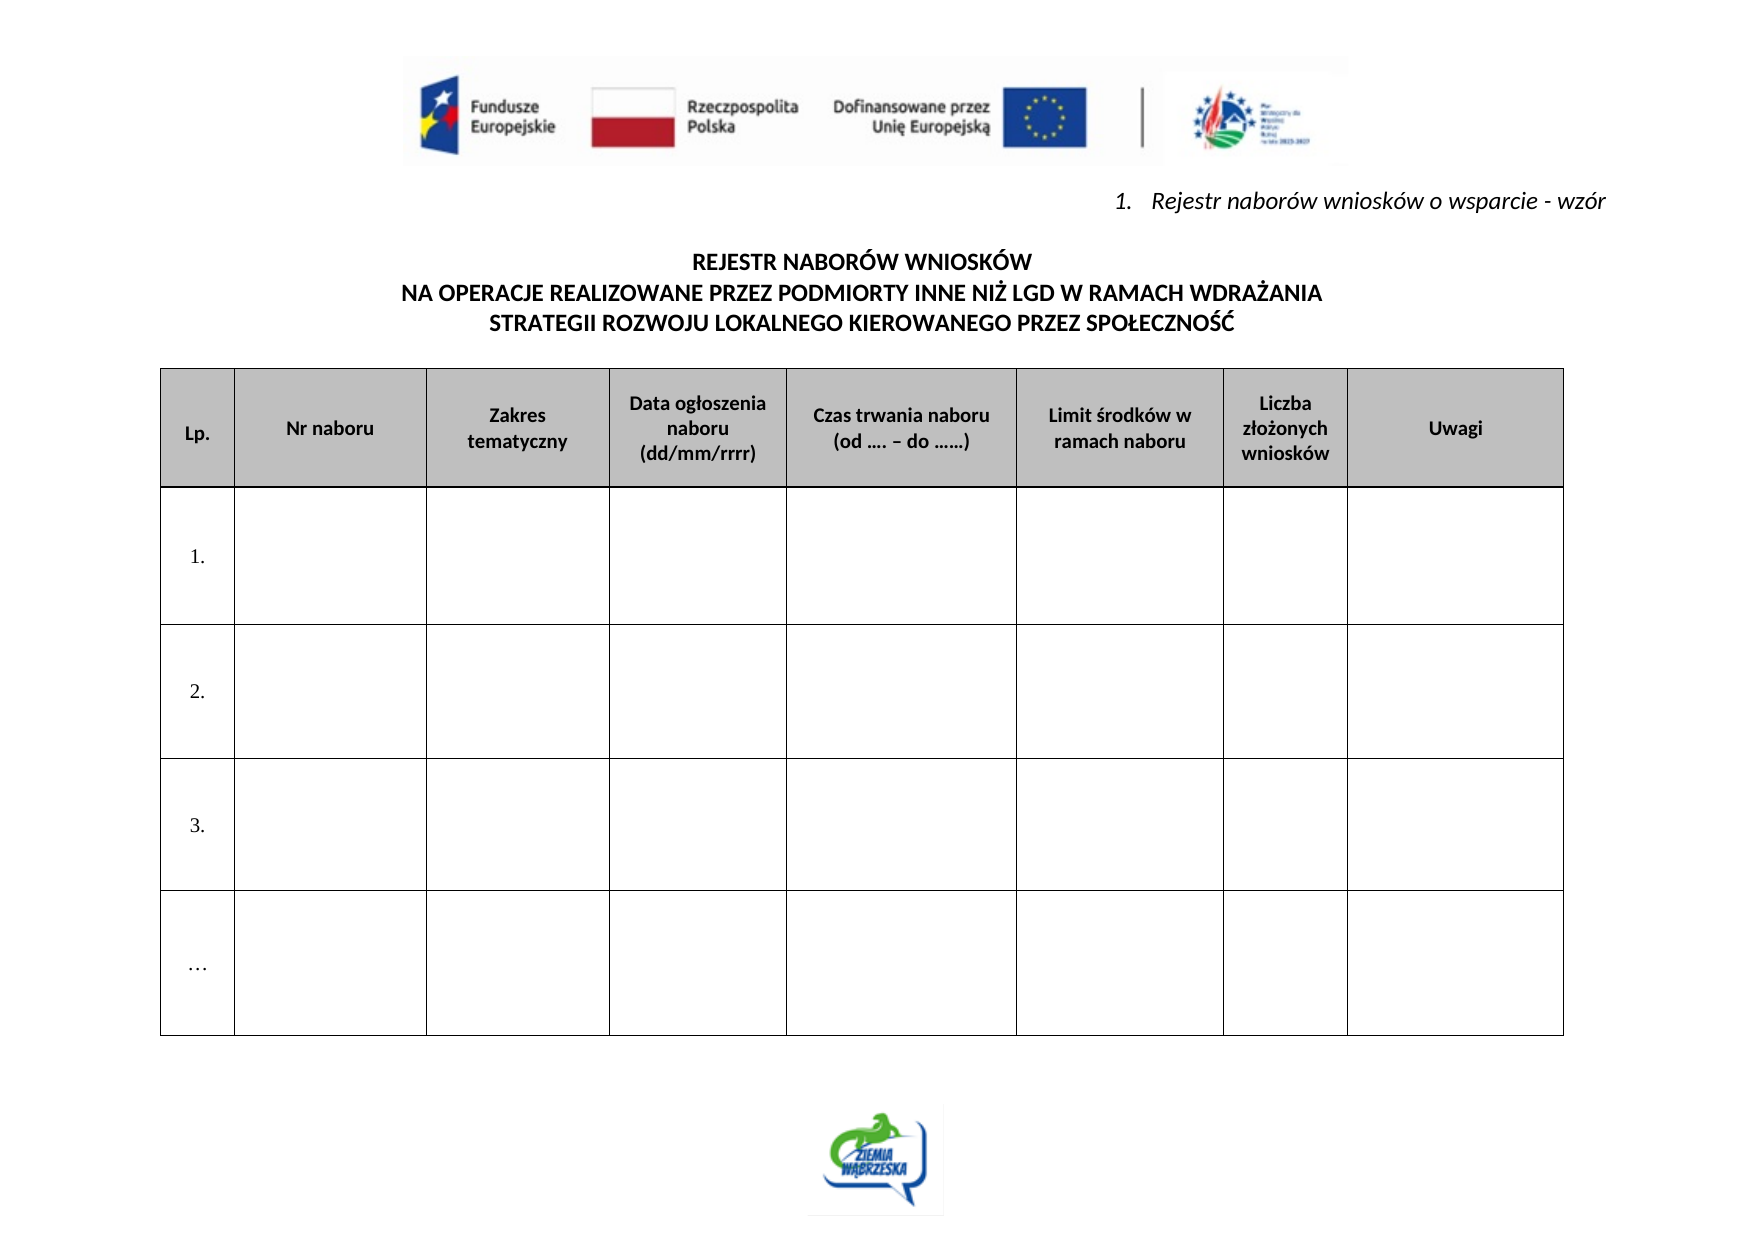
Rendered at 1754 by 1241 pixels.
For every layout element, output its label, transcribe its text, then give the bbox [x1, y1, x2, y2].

table_header Limit środków w ramach naboru [1017, 369, 1223, 486]
text NA OPERACJE REALIZOWANE PRZEZ PODMIORTY INNE NIŻ LGD W RAMACH WDRAŻANIA [118, 277, 1606, 307]
table_cell [1224, 891, 1347, 1035]
picture [403, 56, 1349, 166]
table_header Uwagi [1348, 369, 1563, 486]
table_cell [427, 891, 609, 1035]
table_cell [1348, 488, 1563, 624]
table_cell [1017, 891, 1223, 1035]
table_header Data ogłoszenia naboru (dd/mm/rrrr) [610, 369, 786, 486]
table_cell [1348, 759, 1563, 890]
table_cell [610, 891, 786, 1035]
table_cell [1224, 625, 1347, 758]
table_cell [610, 625, 786, 758]
table_cell [1017, 488, 1223, 624]
table_header Lp. [161, 369, 234, 486]
table_cell [427, 625, 609, 758]
table_cell 3. [161, 759, 234, 890]
table_cell [1348, 891, 1563, 1035]
picture [806, 1104, 943, 1215]
table_cell [235, 891, 426, 1035]
text REJESTR NABORÓW WNIOSKÓW [118, 246, 1606, 277]
table_header Czas trwania naboru (od …. – do ……) [787, 369, 1016, 486]
table_header Liczba złożonych wniosków [1224, 369, 1347, 486]
table_cell [427, 488, 609, 624]
table_cell [235, 625, 426, 758]
table_cell 2. [161, 625, 234, 758]
table_cell [235, 759, 426, 890]
table_cell [787, 759, 1016, 890]
text STRATEGII ROZWOJU LOKALNEGO KIEROWANEGO PRZEZ SPOŁECZNOŚĆ [118, 307, 1606, 338]
table_cell [1224, 488, 1347, 624]
table_header Nr naboru [235, 369, 426, 486]
table_cell 1. [161, 488, 234, 624]
table_cell [1017, 759, 1223, 890]
table_cell [1017, 625, 1223, 758]
table_cell [610, 488, 786, 624]
table_cell [610, 759, 786, 890]
list Rejestr naborów wniosków o wsparcie - wzór [156, 185, 1606, 216]
table_header Zakres tematyczny [427, 369, 609, 486]
table_cell [787, 891, 1016, 1035]
table_cell … [161, 891, 234, 1035]
table_cell [427, 759, 609, 890]
table_cell [235, 488, 426, 624]
table_cell [1348, 625, 1563, 758]
table_cell [787, 488, 1016, 624]
table_cell [787, 625, 1016, 758]
table_cell [1224, 759, 1347, 890]
